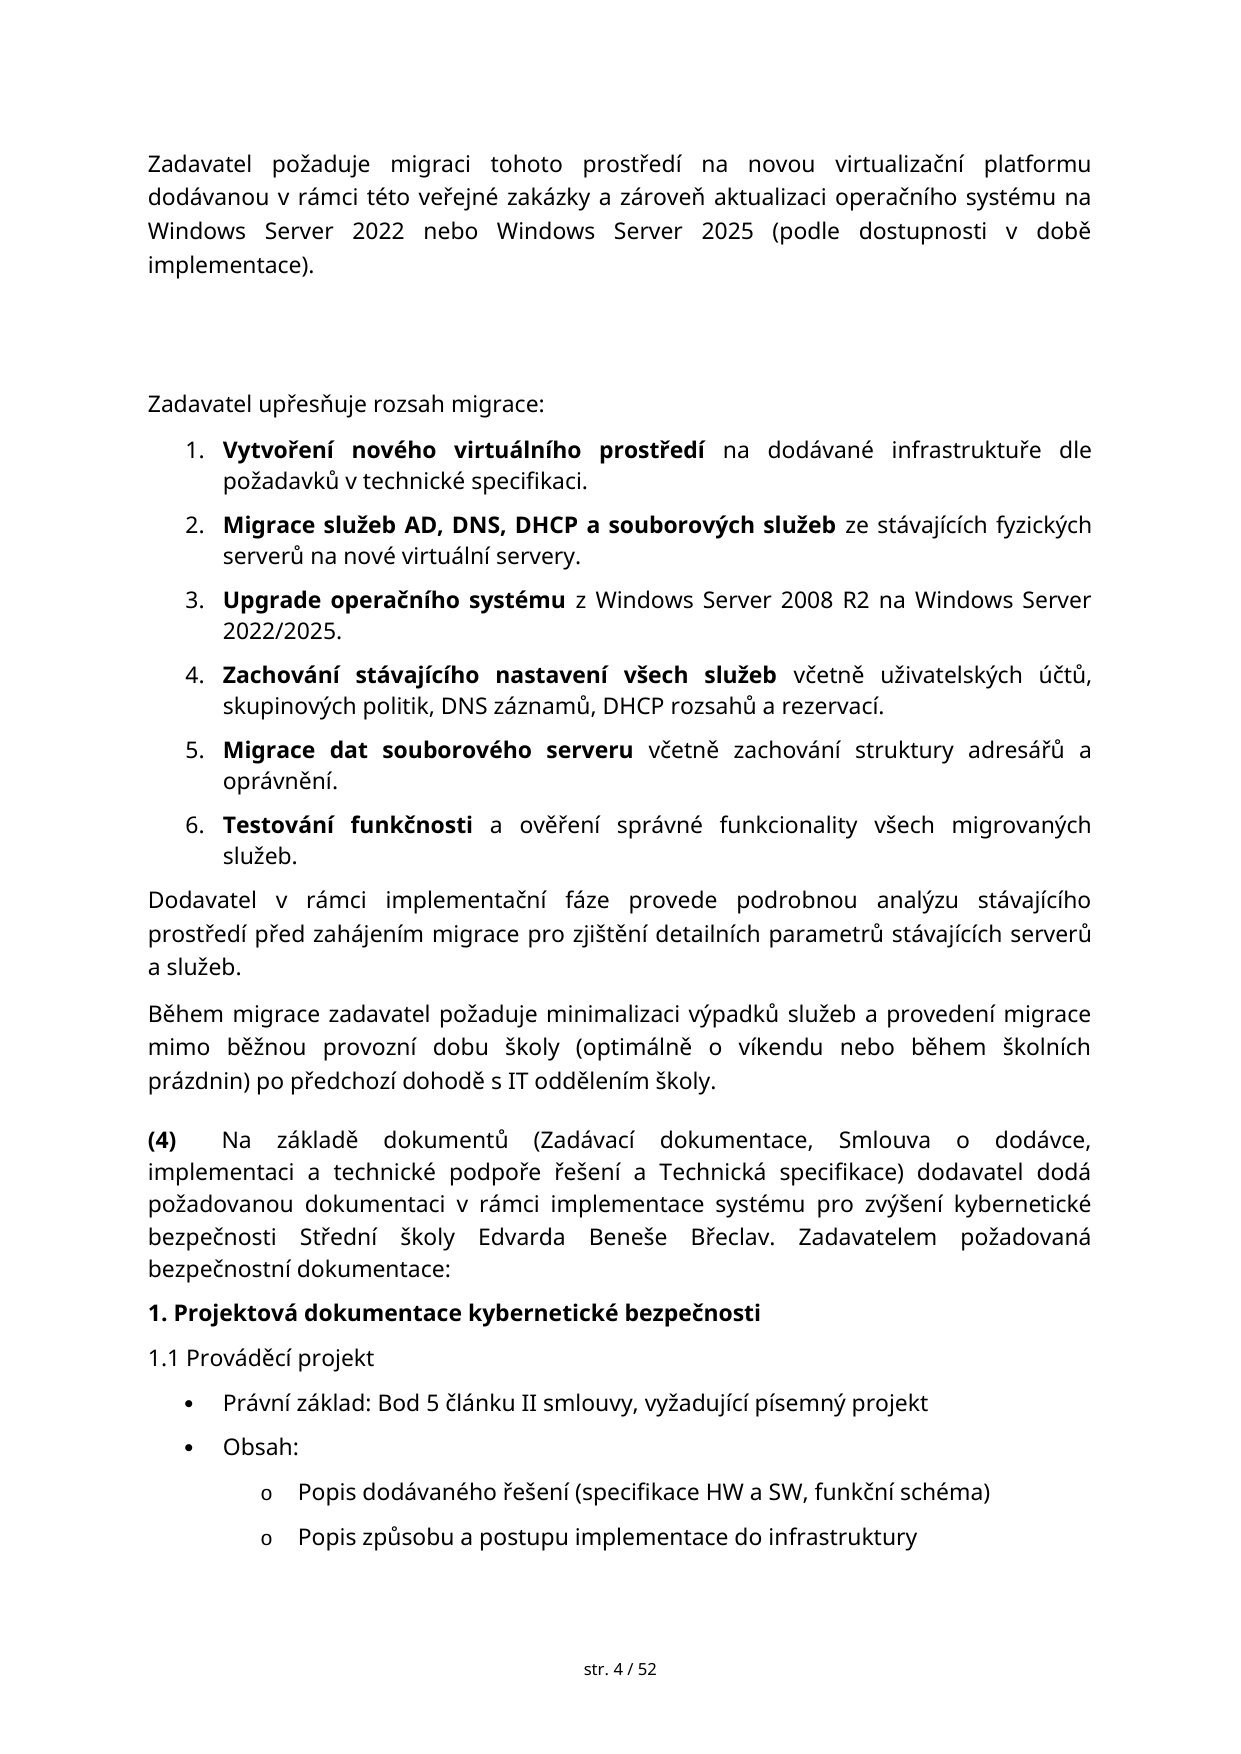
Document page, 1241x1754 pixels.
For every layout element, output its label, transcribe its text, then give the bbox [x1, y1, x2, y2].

list Testování funkčnosti a ověření správné funkcionality všech migrovaných služeb. [185, 809, 1093, 871]
list Migrace dat souborového serveru včetně zachování struktury adresářů a oprávnění. [185, 734, 1093, 796]
list Migrace služeb AD, DNS, DHCP a souborových služeb ze stávajících fyzických serverů na nové virtuální servery. [185, 509, 1093, 571]
text Zadavatel požaduje migraci tohoto prostředí na novou virtualizační platformu dodávanou v rámci této veřejné zakázky a zároveň aktualizaci operačního systému na Windows Server 2022 nebo Windows Server 2025 (podle dostupnosti v době implementace). [148, 148, 1093, 280]
text 1. Projektová dokumentace kybernetické bezpečnosti [148, 1297, 1093, 1328]
list Obsah: [185, 1431, 1093, 1463]
text Během migrace zadavatel požaduje minimalizaci výpadků služeb a provedení migrace mimo běžnou provozní dobu školy (optimálně o víkendu nebo během školních prázdnin) po předchozí dohodě s IT oddělením školy. [148, 998, 1093, 1096]
list Popis dodávaného řešení (specifikace HW a SW, funkční schéma) [260, 1476, 1093, 1507]
list Právní základ: Bod 5 článku II smlouvy, vyžadující písemný projekt [185, 1387, 1093, 1418]
list Zachování stávajícího nastavení všech služeb včetně uživatelských účtů, skupinových politik, DNS záznamů, DHCP rozsahů a rezervací. [185, 659, 1093, 721]
list Popis způsobu a postupu implementace do infrastruktury [260, 1521, 1093, 1552]
list Vytvoření nového virtuálního prostředí na dodávané infrastruktuře dle požadavků v technické specifikaci. [185, 434, 1093, 496]
text (4) Na základě dokumentů (Zadávací dokumentace, Smlouva o dodávce, implementaci a technické podpoře řešení a Technická specifikace) dodavatel dodá požadovanou dokumentaci v rámci implementace systému pro zvýšení kybernetické bezpečnosti Střední školy Edvarda Beneše Břeclav. Zadavatelem požadovaná bezpečnostní dokumentace: [148, 1124, 1093, 1284]
text Dodavatel v rámci implementační fáze provede podrobnou analýzu stávajícího prostředí před zahájením migrace pro zjištění detailních parametrů stávajících serverů a služeb. [148, 884, 1093, 983]
text 1.1 Prováděcí projekt [148, 1342, 1093, 1373]
list Upgrade operačního systému z Windows Server 2008 R2 na Windows Server 2022/2025. [185, 584, 1093, 646]
text Zadavatel upřesňuje rozsah migrace: [148, 388, 1093, 419]
